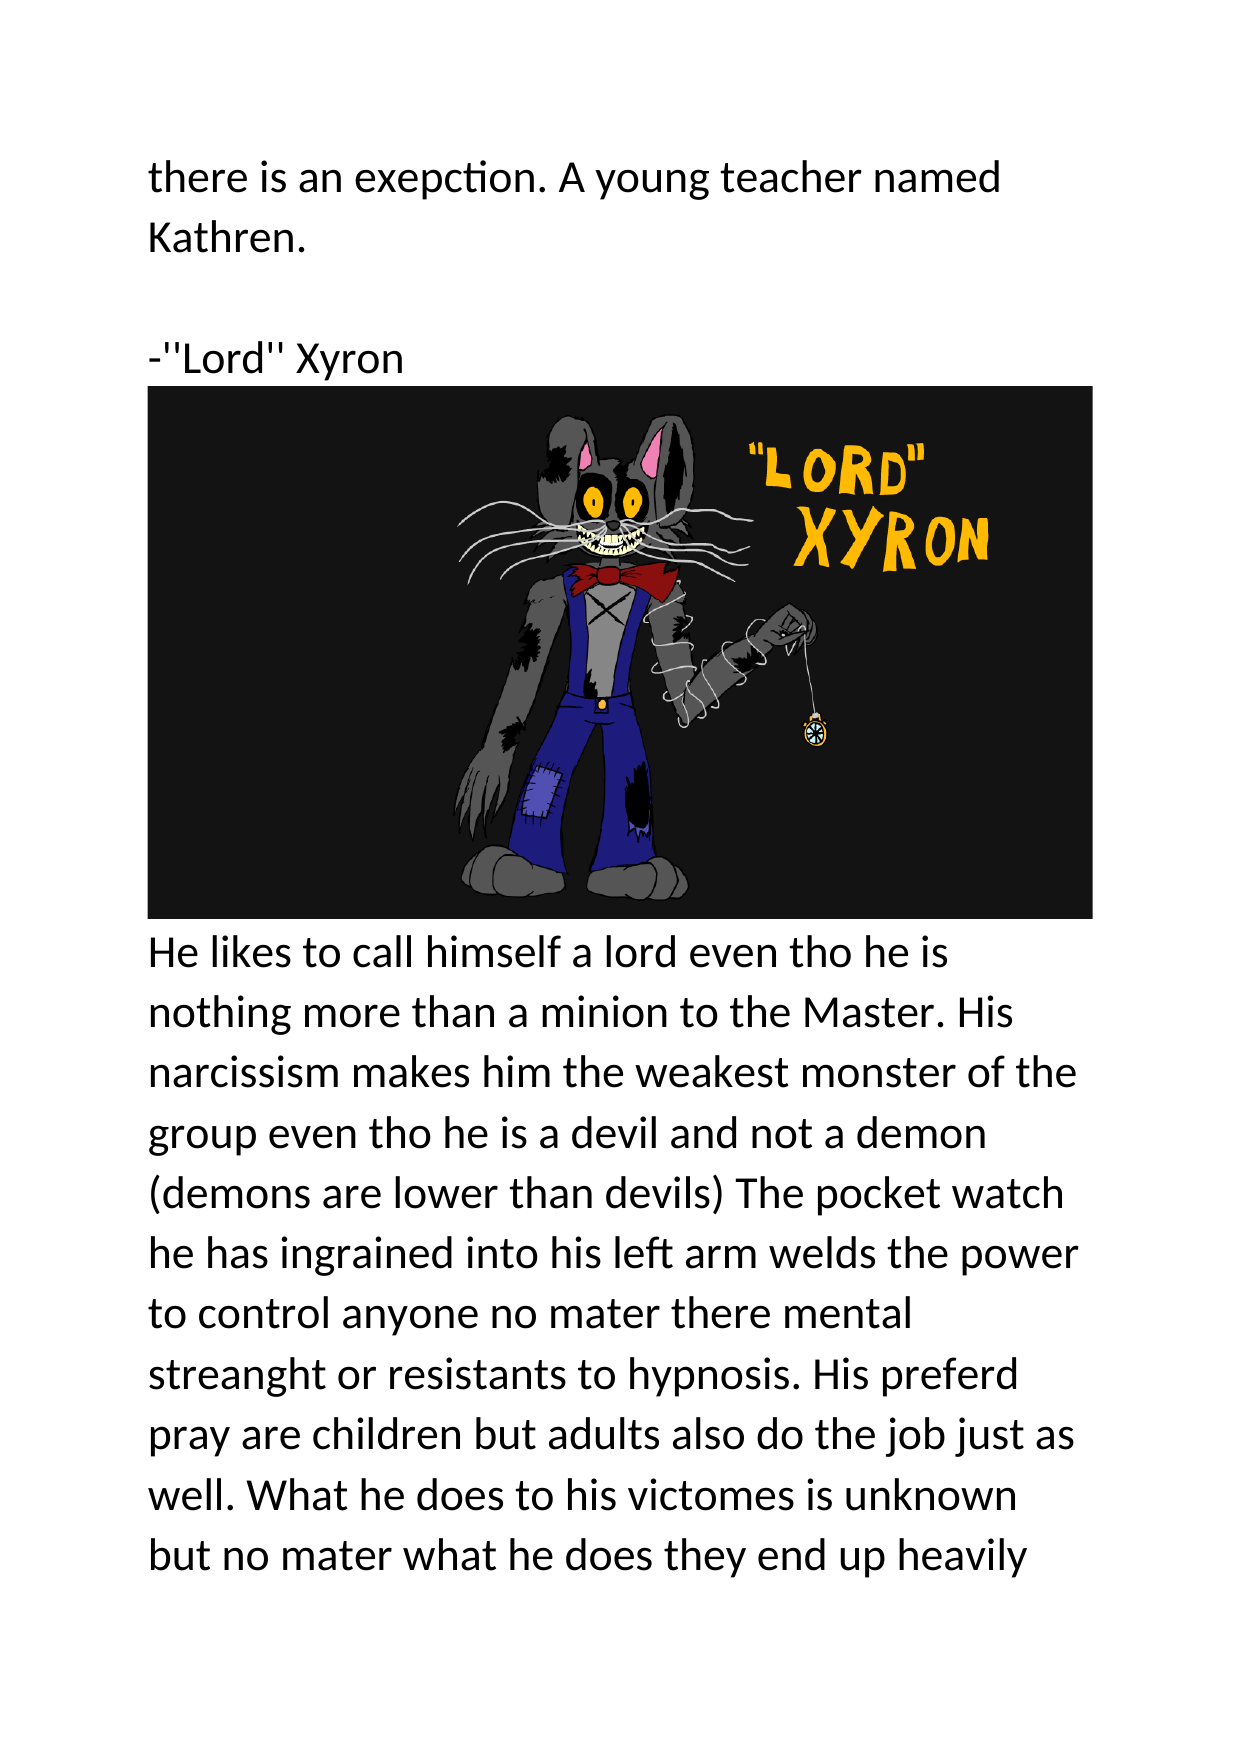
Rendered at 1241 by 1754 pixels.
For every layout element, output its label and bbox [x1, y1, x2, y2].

picture [147, 386, 1093, 919]
text [148, 919, 1093, 1582]
text [148, 148, 1093, 386]
